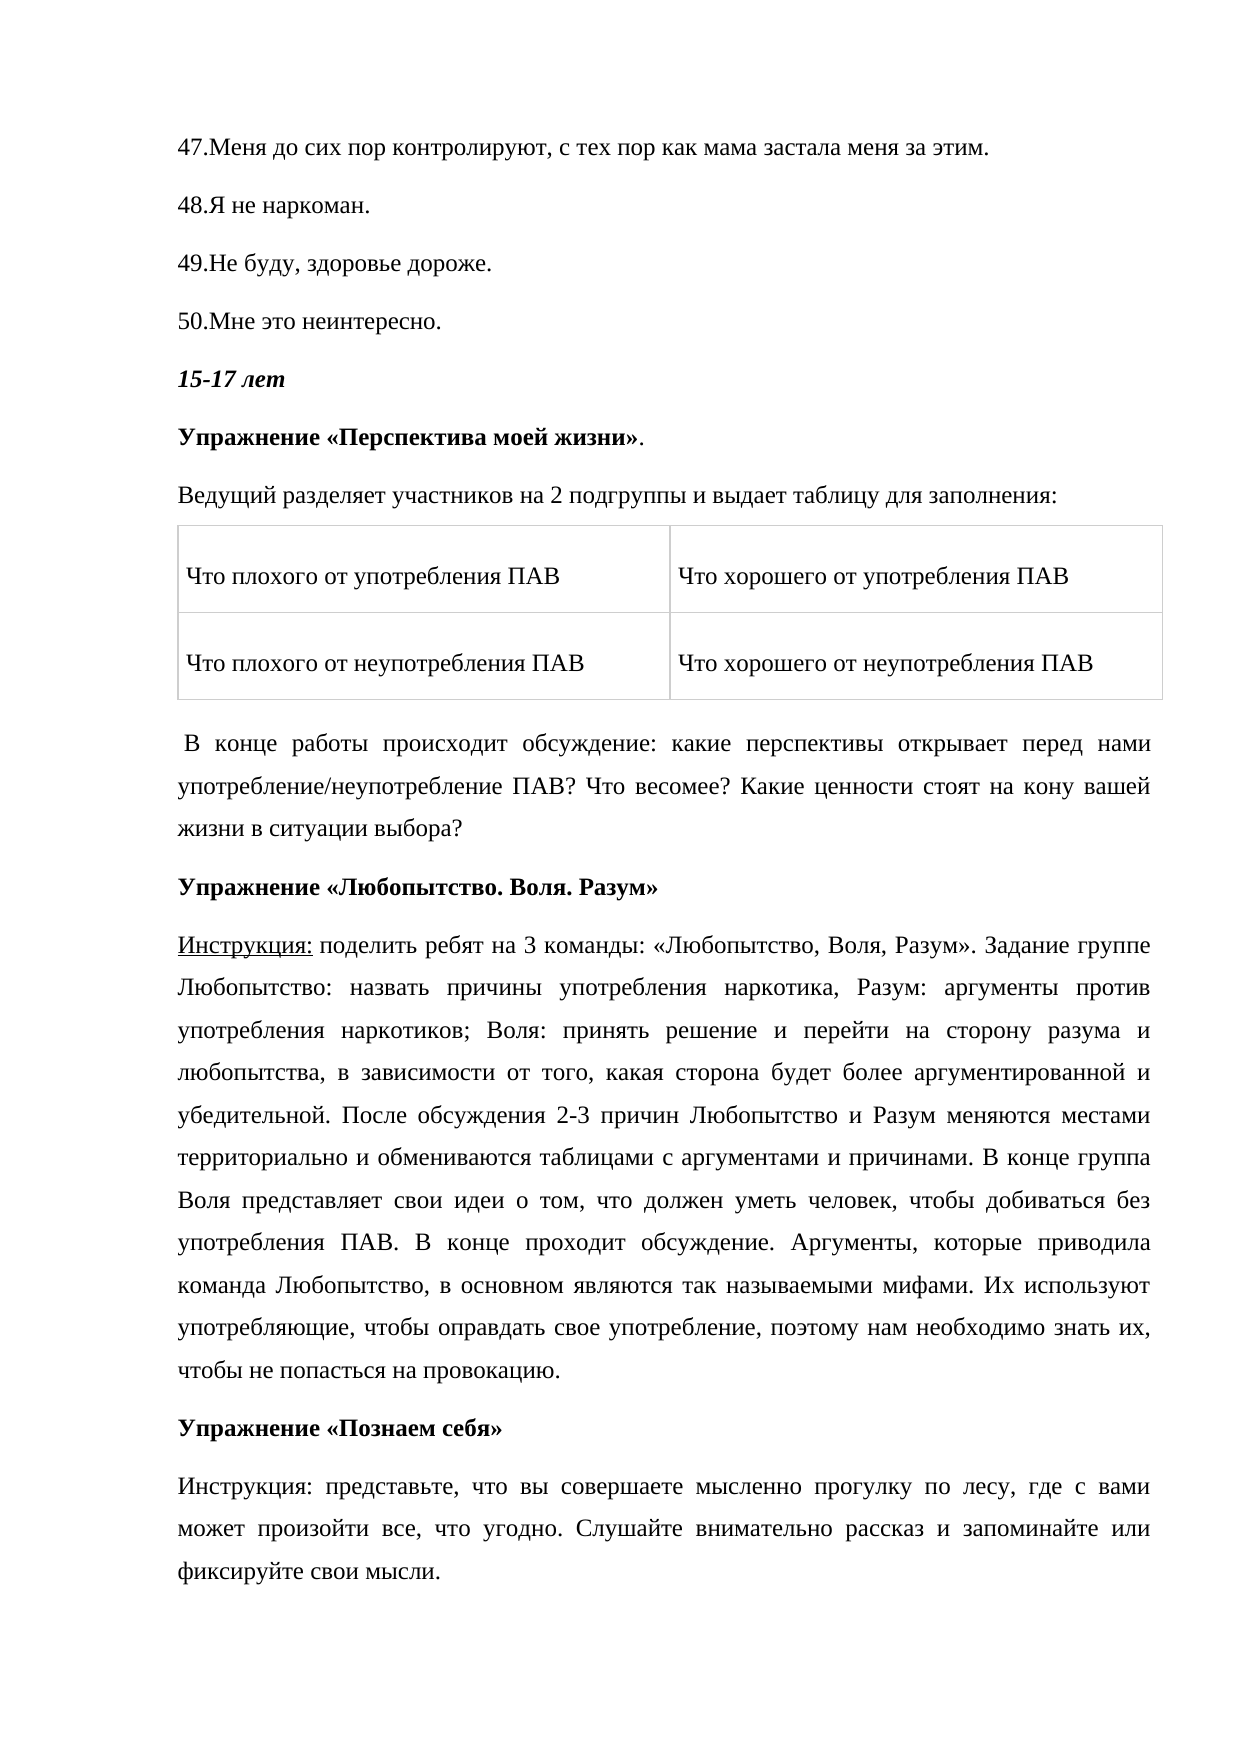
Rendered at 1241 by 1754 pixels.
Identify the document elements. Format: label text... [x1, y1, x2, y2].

text 47.Меня до сих пор контролируют, с тех пор как мама застала меня за этим. [177, 118, 1152, 161]
table_cell Что хорошего от неупотребления ПАВ [671, 613, 1162, 698]
table_cell Что плохого от неупотребления ПАВ [179, 613, 669, 698]
text 49.Не буду, здоровье дороже. [177, 234, 1152, 277]
text Инструкция: поделить ребят на 3 команды: «Любопытство, Воля, Разум». Задание группе Любопытство: назвать причины употребления наркотика, Разум: аргументы против употребления наркотиков; Воля: принять решение и перейти на сторону разума и любопытства, в зависимости от того, какая сторона будет более аргументированной и убедительной. После обсуждения 2-3 причин Любопытство и Разум меняются местами территориально и обмениваются таблицами с аргументами и причинами. В конце группа Воля представляет свои идеи о том, что должен уметь человек, чтобы добиваться без употребления ПАВ. В конце проходит обсуждение. Аргументы, которые приводила команда Любопытство, в основном являются так называемыми мифами. Их используют употребляющие, чтобы оправдать свое употребление, поэтому нам необходимо знать их, чтобы не попасться на провокацию. [177, 916, 1152, 1383]
text Упражнение «Познаем себя» [177, 1399, 1152, 1442]
text 48.Я не наркоман. [177, 176, 1152, 219]
text Упражнение «Перспектива моей жизни». [177, 409, 1152, 451]
text Упражнение «Любопытство. Воля. Разум» [177, 858, 1152, 900]
text 15-17 лет [177, 351, 1152, 393]
text 50.Мне это неинтересно. [177, 292, 1152, 335]
text Инструкция: представьте, что вы совершаете мысленно прогулку по лесу, где с вами может произойти все, что угодно. Слушайте внимательно рассказ и запоминайте или фиксируйте свои мысли. [177, 1457, 1152, 1585]
table_header Что плохого от употребления ПАВ [179, 526, 669, 612]
text Ведущий разделяет участников на 2 подгруппы и выдает таблицу для заполнения: [177, 467, 1152, 509]
text В конце работы происходит обсуждение: какие перспективы открывает перед нами употребление/неупотребление ПАВ? Что весомее? Какие ценности стоят на кону вашей жизни в ситуации выбора? [177, 715, 1152, 842]
table_header Что хорошего от употребления ПАВ [671, 526, 1162, 612]
